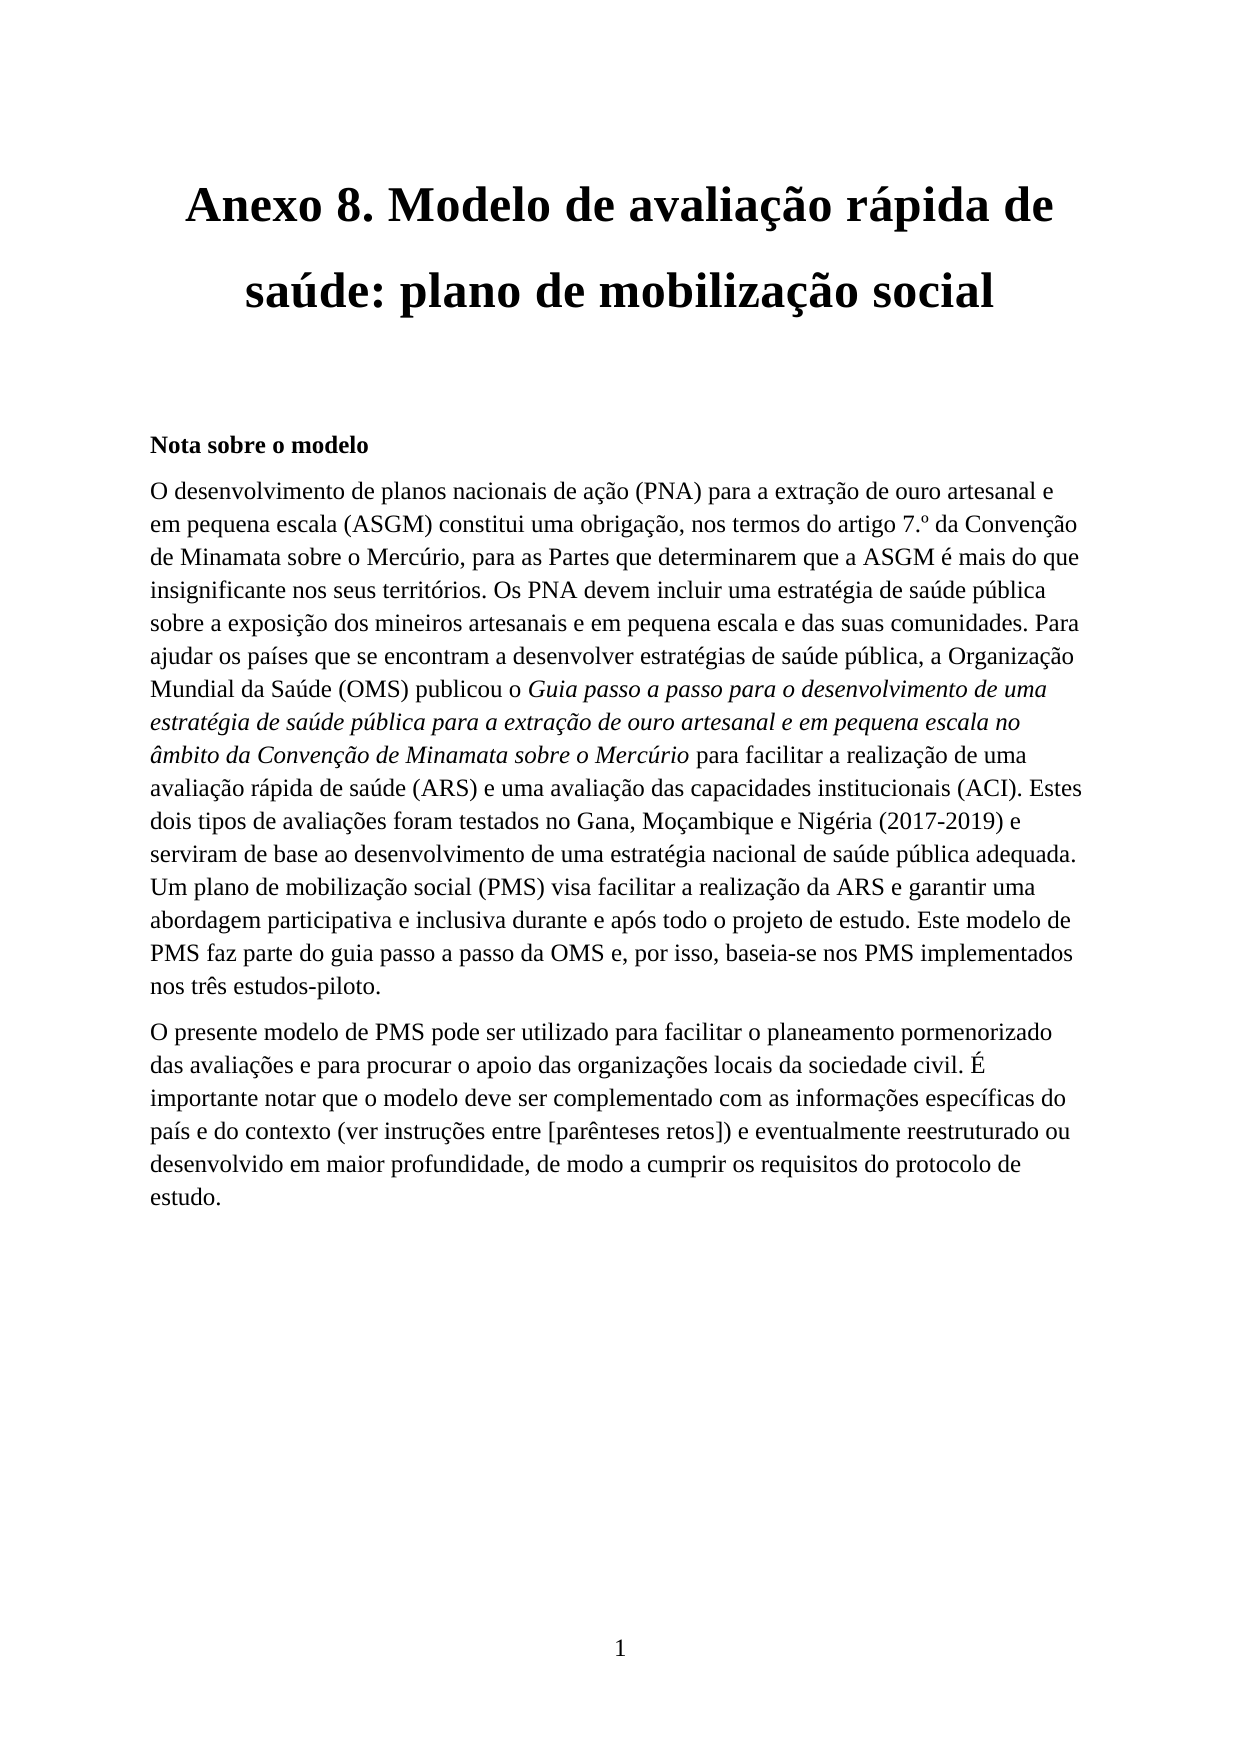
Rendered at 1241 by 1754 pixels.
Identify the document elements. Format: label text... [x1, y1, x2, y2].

text Nota sobre o modelo [150, 431, 1090, 459]
text O desenvolvimento de planos nacionais de ação (PNA) para a extração de ouro artesanal e em pequena escala (ASGM) constitui uma obrigação, nos termos do artigo 7.º da Convenção de Minamata sobre o Mercúrio, para as Partes que determinarem que a ASGM é mais do que insignificante nos seus territórios. Os PNA devem incluir uma estratégia de saúde pública sobre a exposição dos mineiros artesanais e em pequena escala e das suas comunidades. Para ajudar os países que se encontram a desenvolver estratégias de saúde pública, a Organização Mundial da Saúde (OMS) publicou o Guia passo a passo para o desenvolvimento de uma estratégia de saúde pública para a extração de ouro artesanal e em pequena escala no âmbito da Convenção de Minamata sobre o Mercúrio para facilitar a realização de uma avaliação rápida de saúde (ARS) e uma avaliação das capacidades institucionais (ACI). Estes dois tipos de avaliações foram testados no Gana, Moçambique e Nigéria (2017-2019) e serviram de base ao desenvolvimento de uma estratégia nacional de saúde pública adequada. Um plano de mobilização social (PMS) visa facilitar a realização da ARS e garantir uma abordagem participativa e inclusiva durante e após todo o projeto de estudo. Este modelo de PMS faz parte do guia passo a passo da OMS e, por isso, baseia-se nos PMS implementados nos três estudos-piloto. [150, 476, 1090, 1000]
text O presente modelo de PMS pode ser utilizado para facilitar o planeamento pormenorizado das avaliações e para procurar o apoio das organizações locais da sociedade civil. É importante notar que o modelo deve ser complementado com as informações específicas do país e do contexto (ver instruções entre [parênteses retos]) e eventualmente reestruturado ou desenvolvido em maior profundidade, de modo a cumprir os requisitos do protocolo de estudo. [150, 1017, 1090, 1211]
text Anexo 8. Modelo de avaliação rápida de saúde: plano de mobilização social [150, 175, 1090, 319]
